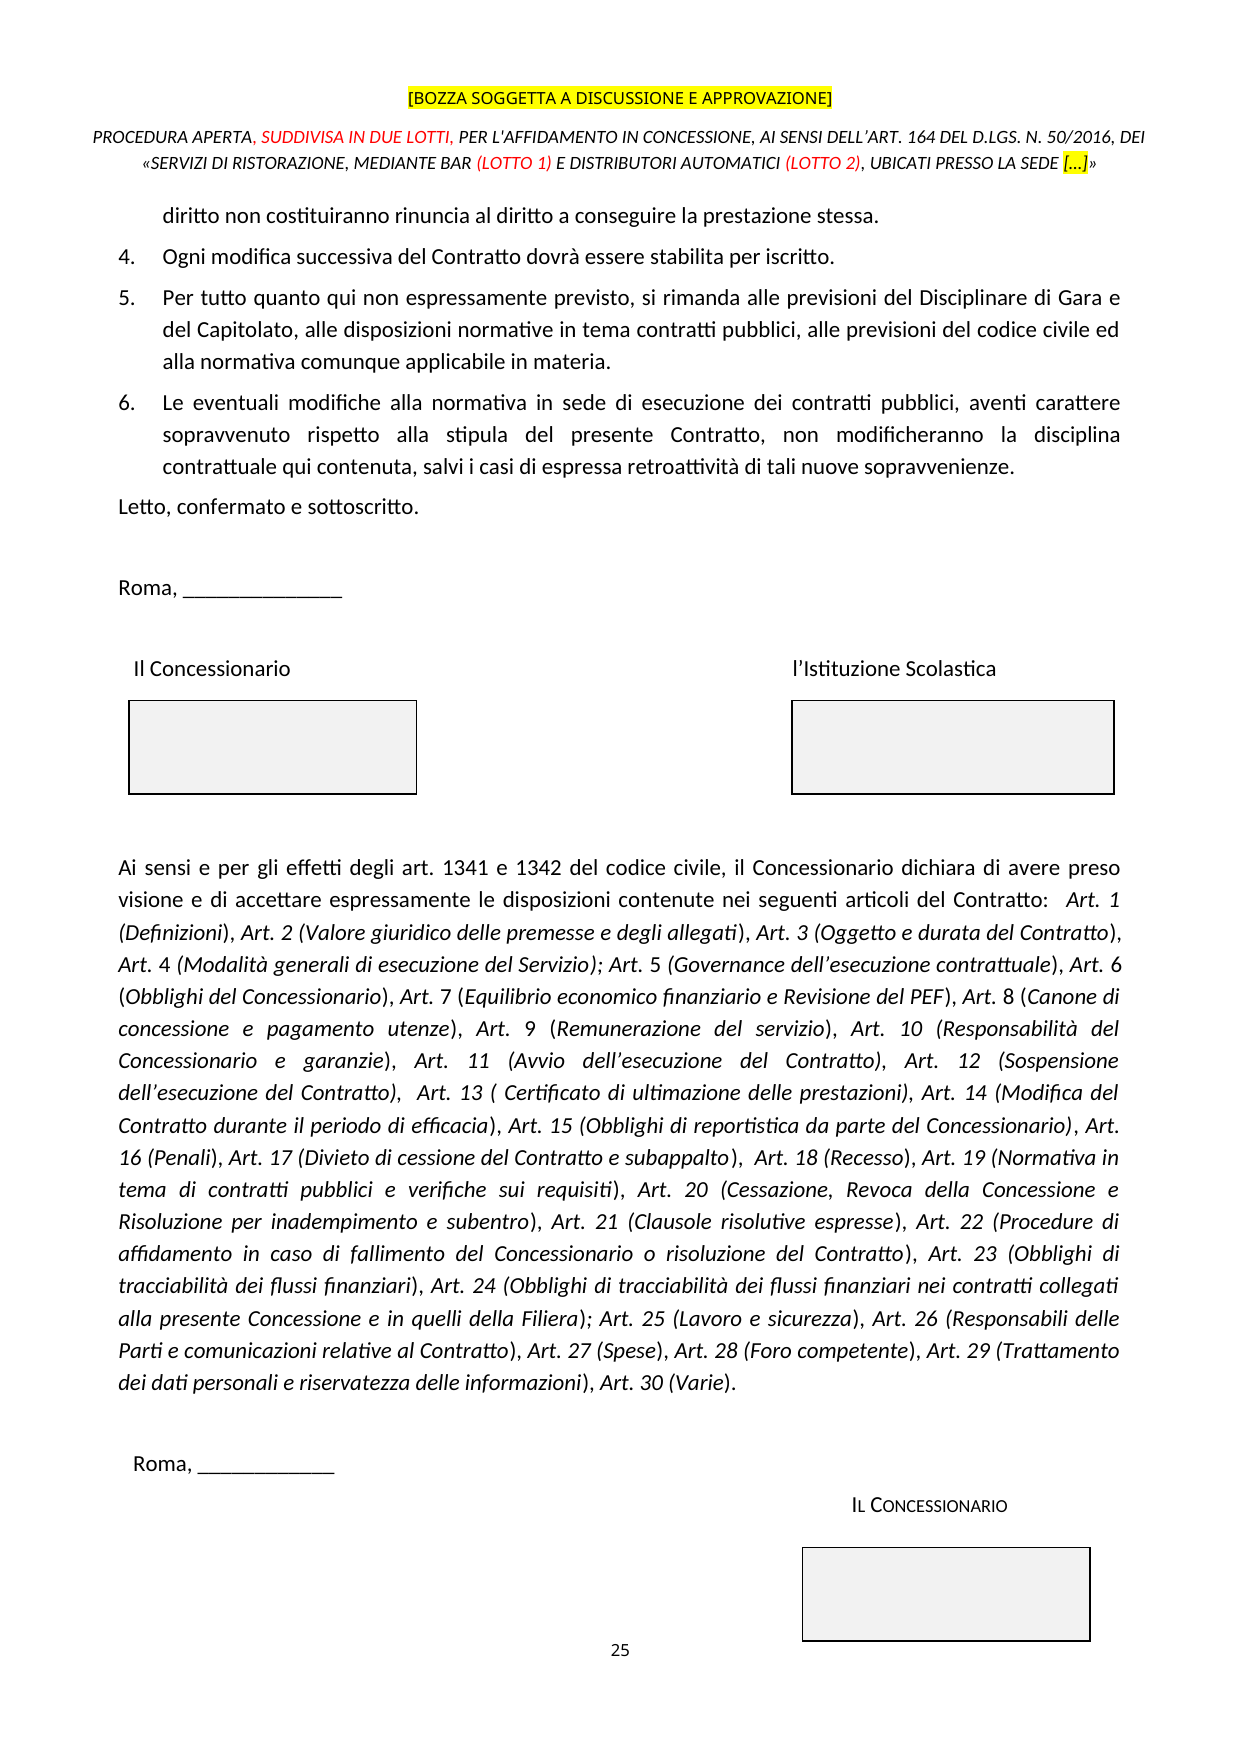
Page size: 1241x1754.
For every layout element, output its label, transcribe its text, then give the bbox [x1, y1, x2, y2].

text Roma, ______________ [118, 573, 1122, 602]
list Ogni modifica successiva del Contratto dovrà essere stabilita per iscritto. [118, 242, 1122, 270]
text Roma, ____________ [133, 1449, 1122, 1477]
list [118, 202, 1122, 230]
text Letto, confermato e sottoscritto. [118, 492, 1122, 521]
text Ai sensi e per gli effetti degli art. 1341 e 1342 del codice civile, il Concessionario dichiara di avere preso visione e di accettare espressamente le disposizioni contenute nei seguenti articoli del Contratto: Art. 1 (Definizioni), Art. 2 (Valore giuridico delle premesse e degli allegati), Art. 3 (Oggetto e durata del Contratto), Art. 4 (Modalità generali di esecuzione del Servizio); Art. 5 (Governance dell’esecuzione contrattuale), Art. 6 (Obblighi del Concessionario), Art. 7 (Equilibrio economico finanziario e Revisione del PEF), Art. 8 (Canone di concessione e pagamento utenze), Art. 9 (Remunerazione del servizio), Art. 10 (Responsabilità del Concessionario e garanzie), Art. 11 (Avvio dell’esecuzione del Contratto), Art. 12 (Sospensione dell’esecuzione del Contratto), Art. 13 ( Certificato di ultimazione delle prestazioni), Art. 14 (Modifica del Contratto durante il periodo di efficacia), Art. 15 (Obblighi di reportistica da parte del Concessionario), Art. 16 (Penali), Art. 17 (Divieto di cessione del Contratto e subappalto), Art. 18 (Recesso), Art. 19 (Normativa in tema di contratti pubblici e verifiche sui requisiti), Art. 20 (Cessazione, Revoca della Concessione e Risoluzione per inadempimento e subentro), Art. 21 (Clausole risolutive espresse), Art. 22 (Procedure di affidamento in caso di fallimento del Concessionario o risoluzione del Contratto), Art. 23 (Obblighi di tracciabilità dei flussi finanziari), Art. 24 (Obblighi di tracciabilità dei flussi finanziari nei contratti collegati alla presente Concessione e in quelli della Filiera); Art. 25 (Lavoro e sicurezza), Art. 26 (Responsabili delle Parti e comunicazioni relative al Contratto), Art. 27 (Spese), Art. 28 (Foro competente), Art. 29 (Trattamento dei dati personali e riservatezza delle informazioni), Art. 30 (Varie). [118, 853, 1122, 1396]
text Il Concessionario [231, 1490, 1122, 1518]
list Per tutto quanto qui non espressamente previsto, si rimanda alle previsioni del Disciplinare di Gara e del Capitolato, alle disposizioni normative in tema contratti pubblici, alle previsioni del codice civile ed alla normativa comunque applicabile in materia. [118, 283, 1122, 375]
text Il Concessionario l’Istituzione Scolastica [118, 654, 1122, 683]
list Le eventuali modifiche alla normativa in sede di esecuzione dei contratti pubblici, aventi carattere sopravvenuto rispetto alla stipula del presente Contratto, non modificheranno la disciplina contrattuale qui contenuta, salvi i casi di espressa retroattività di tali nuove sopravvenienze. [118, 388, 1122, 480]
